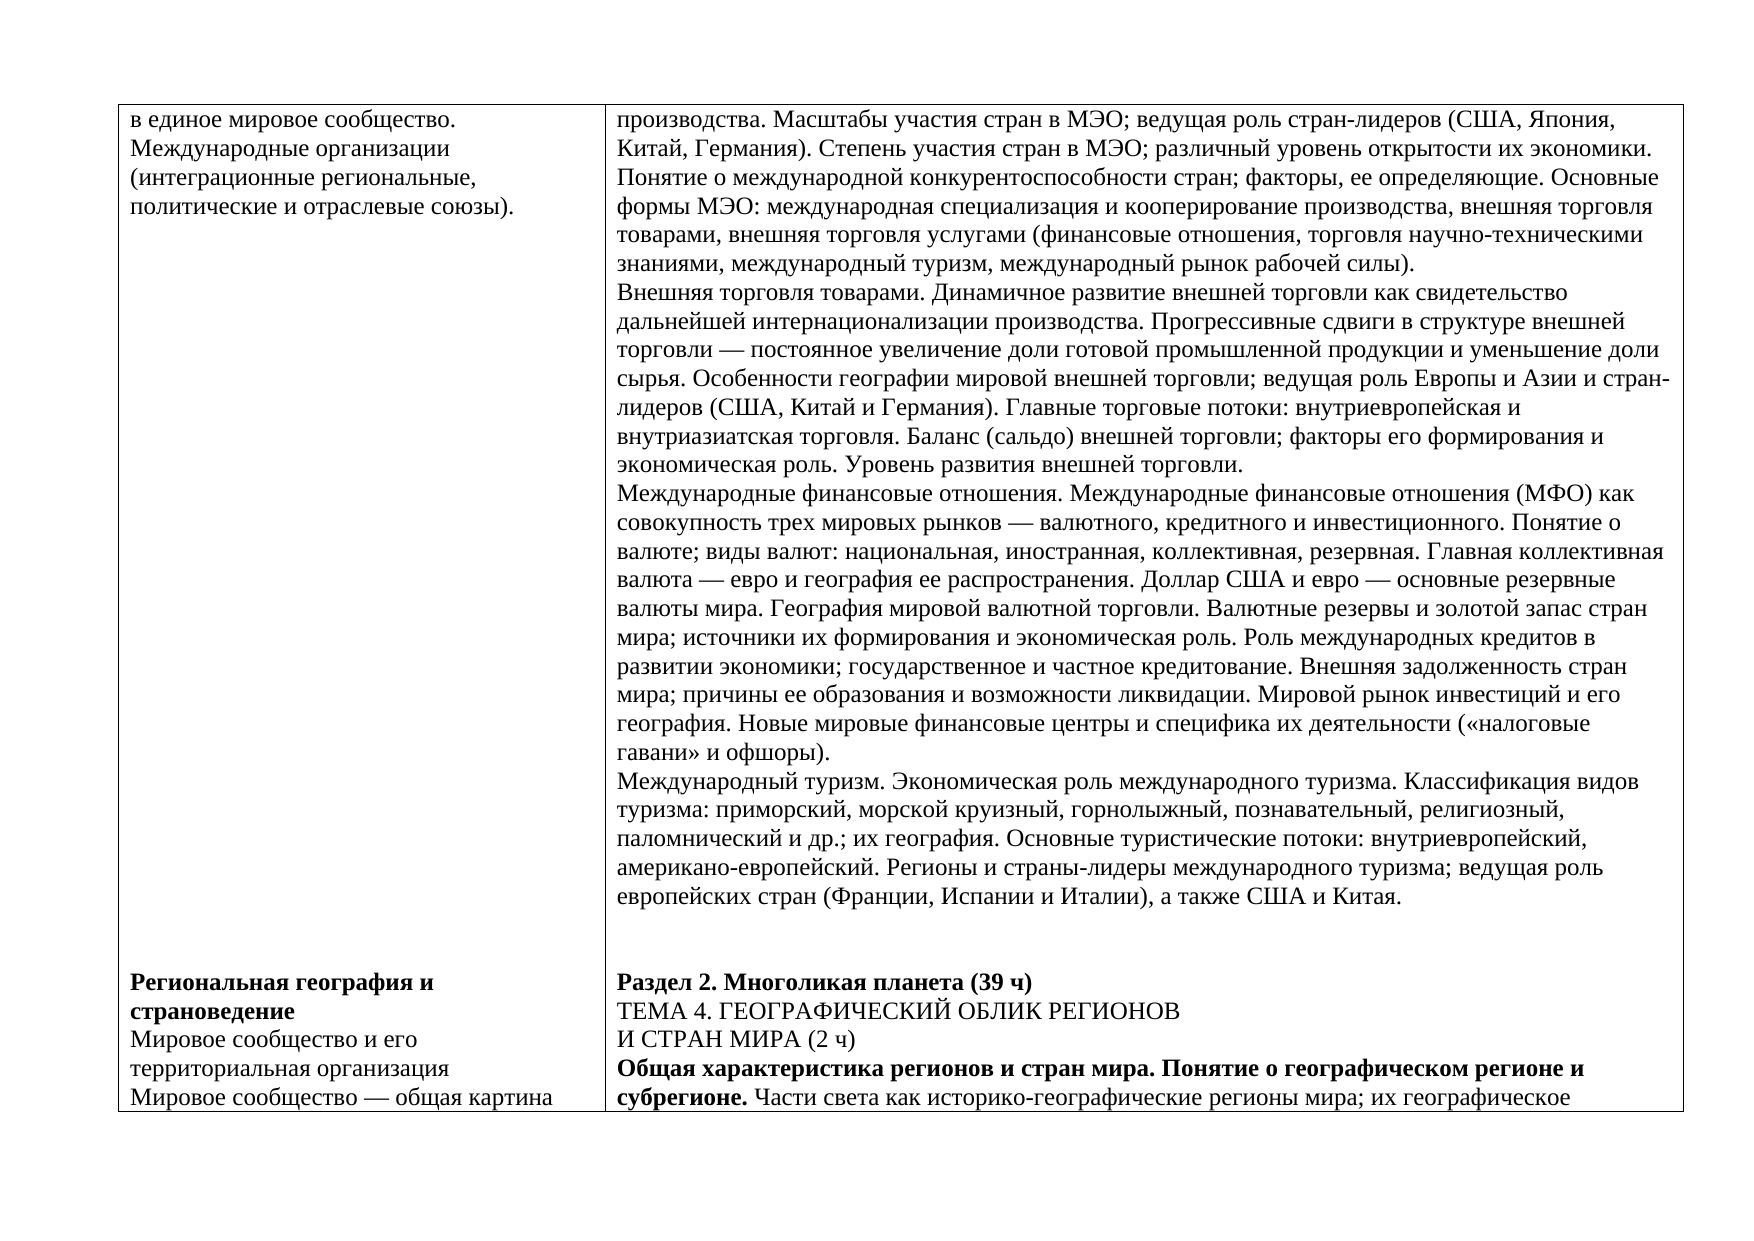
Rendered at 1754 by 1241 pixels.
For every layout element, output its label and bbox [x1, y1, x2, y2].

table_cell [119, 105, 605, 1111]
table_cell [606, 105, 1683, 1111]
